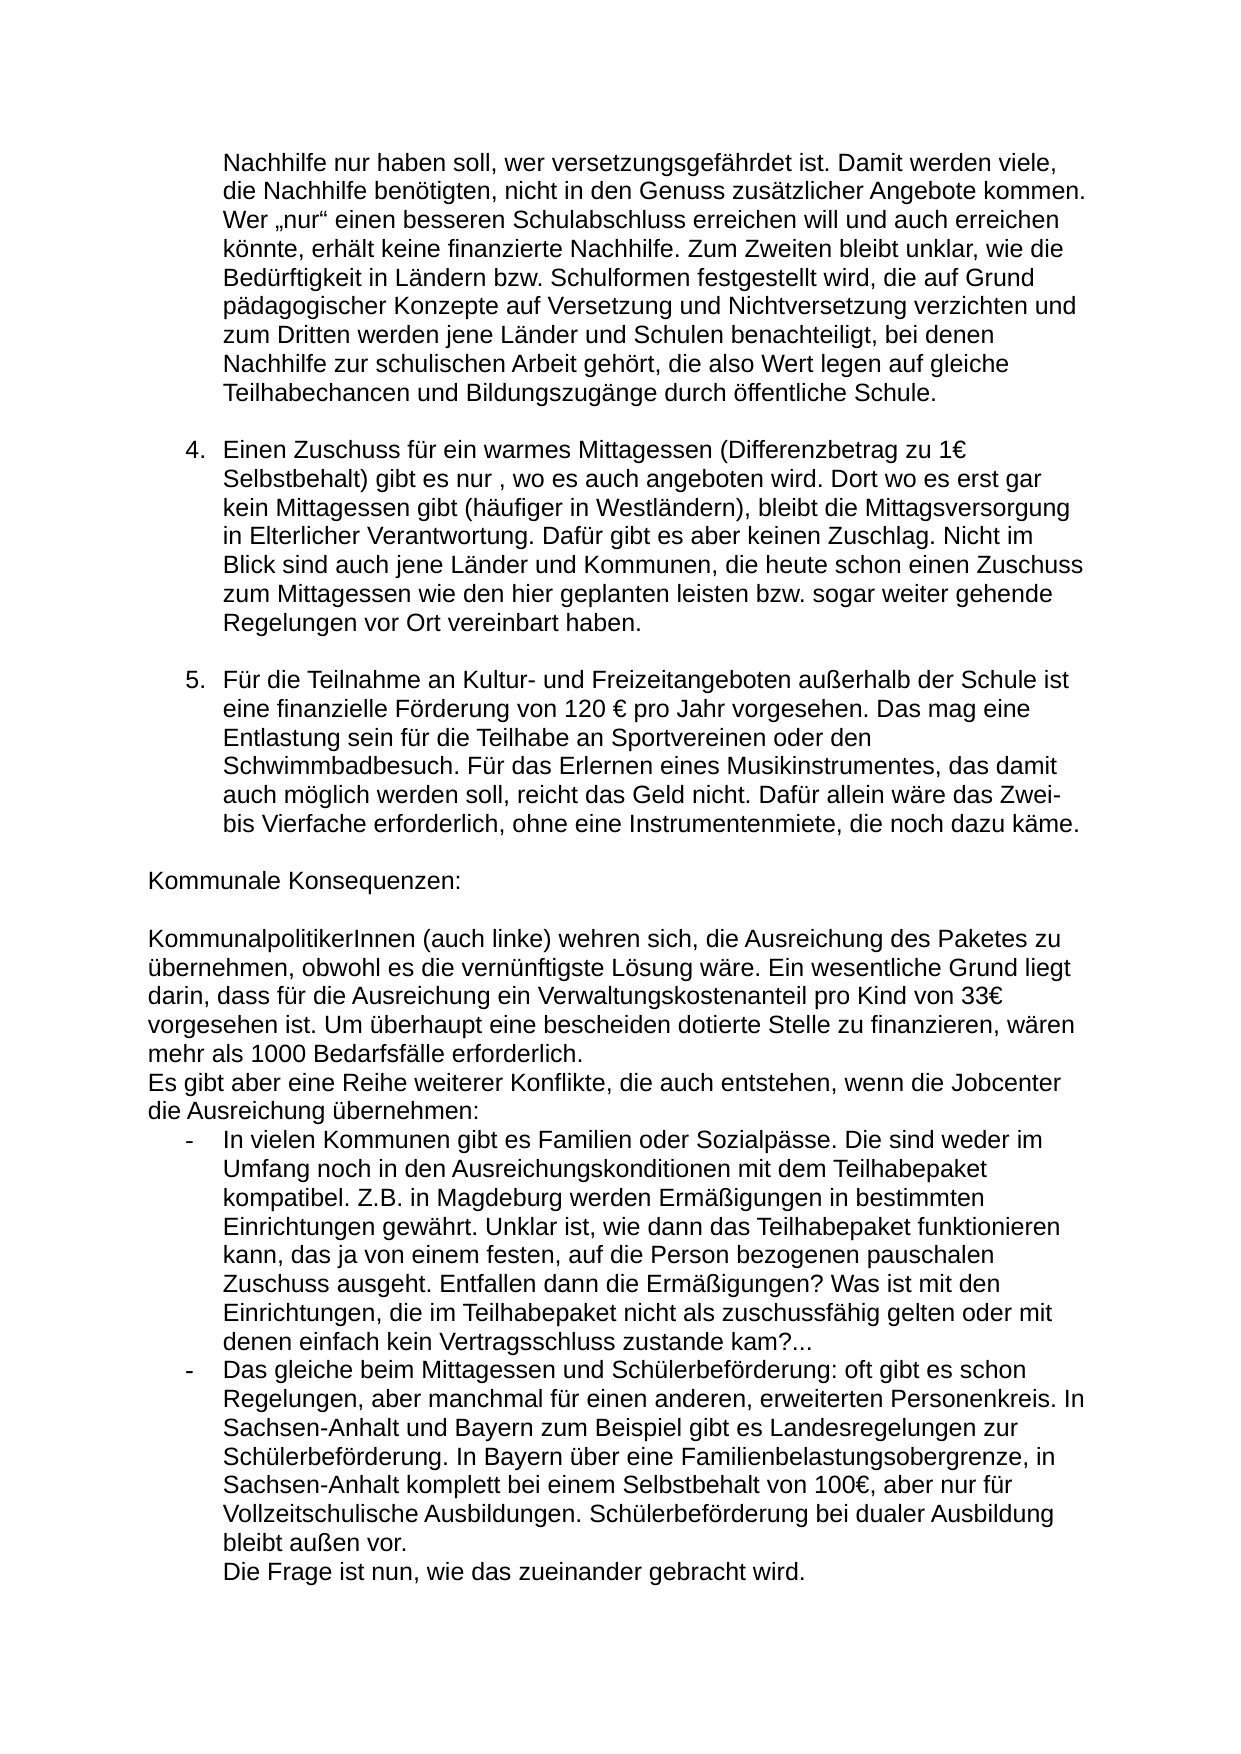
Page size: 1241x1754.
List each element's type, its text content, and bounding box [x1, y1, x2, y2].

list In vielen Kommunen gibt es Familien oder Sozialpässe. Die sind weder im Umfang noch in den Ausreichungskonditionen mit dem Teilhabepaket kompatibel. Z.B. in Magdeburg werden Ermäßigungen in bestimmten Einrichtungen gewährt. Unklar ist, wie dann das Teilhabepaket funktionieren kann, das ja von einem festen, auf die Person bezogenen pauschalen Zuschuss ausgeht. Entfallen dann die Ermäßigungen? Was ist mit den Einrichtungen, die im Teilhabepaket nicht als zuschussfähig gelten oder mit denen einfach kein Vertragsschluss zustande kam?... [185, 1125, 1093, 1355]
list Das gleiche beim Mittagessen und Schülerbeförderung: oft gibt es schon Regelungen, aber manchmal für einen anderen, erweiterten Personenkreis. In Sachsen-Anhalt und Bayern zum Beispiel gibt es Landesregelungen zur Schülerbeförderung. In Bayern über eine Familienbelastungsobergrenze, in Sachsen-Anhalt komplett bei einem Selbstbehalt von 100€, aber nur für Vollzeitschulische Ausbildungen. Schülerbeförderung bei dualer Ausbildung bleibt außen vor. [185, 1355, 1093, 1557]
text KommunalpolitikerInnen (auch linke) wehren sich, die Ausreichung des Paketes zu übernehmen, obwohl es die vernünftigste Lösung wäre. Ein wesentliche Grund liegt darin, dass für die Ausreichung ein Verwaltungskostenanteil pro Kind von 33€ vorgesehen ist. Um überhaupt eine bescheiden dotierte Stelle zu finanzieren, wären mehr als 1000 Bedarfsfälle erforderlich. [148, 924, 1093, 1068]
list Einen Zuschuss für ein warmes Mittagessen (Differenzbetrag zu 1€ Selbstbehalt) gibt es nur , wo es auch angeboten wird. Dort wo es erst gar kein Mittagessen gibt (häufiger in Westländern), bleibt die Mittagsversorgung in Elterlicher Verantwortung. Dafür gibt es aber keinen Zuschlag. Nicht im Blick sind auch jene Länder und Kommunen, die heute schon einen Zuschuss zum Mittagessen wie den hier geplanten leisten bzw. sogar weiter gehende Regelungen vor Ort vereinbart haben. [185, 435, 1093, 636]
text Kommunale Konsequenzen: [148, 866, 1093, 895]
list Für die Teilnahme an Kultur- und Freizeitangeboten außerhalb der Schule ist eine finanzielle Förderung von 120 € pro Jahr vorgesehen. Das mag eine Entlastung sein für die Teilhabe an Sportvereinen oder den Schwimmbadbesuch. Für das Erlernen eines Musikinstrumentes, das damit auch möglich werden soll, reicht das Geld nicht. Dafür allein wäre das Zwei- bis Vierfache erforderlich, ohne eine Instrumentenmiete, die noch dazu käme. [185, 665, 1093, 838]
text Es gibt aber eine Reihe weiterer Konflikte, die auch entstehen, wenn die Jobcenter die Ausreichung übernehmen: [148, 1068, 1093, 1125]
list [185, 148, 1093, 406]
list Die Frage ist nun, wie das zueinander gebracht wird. [223, 1557, 1093, 1585]
